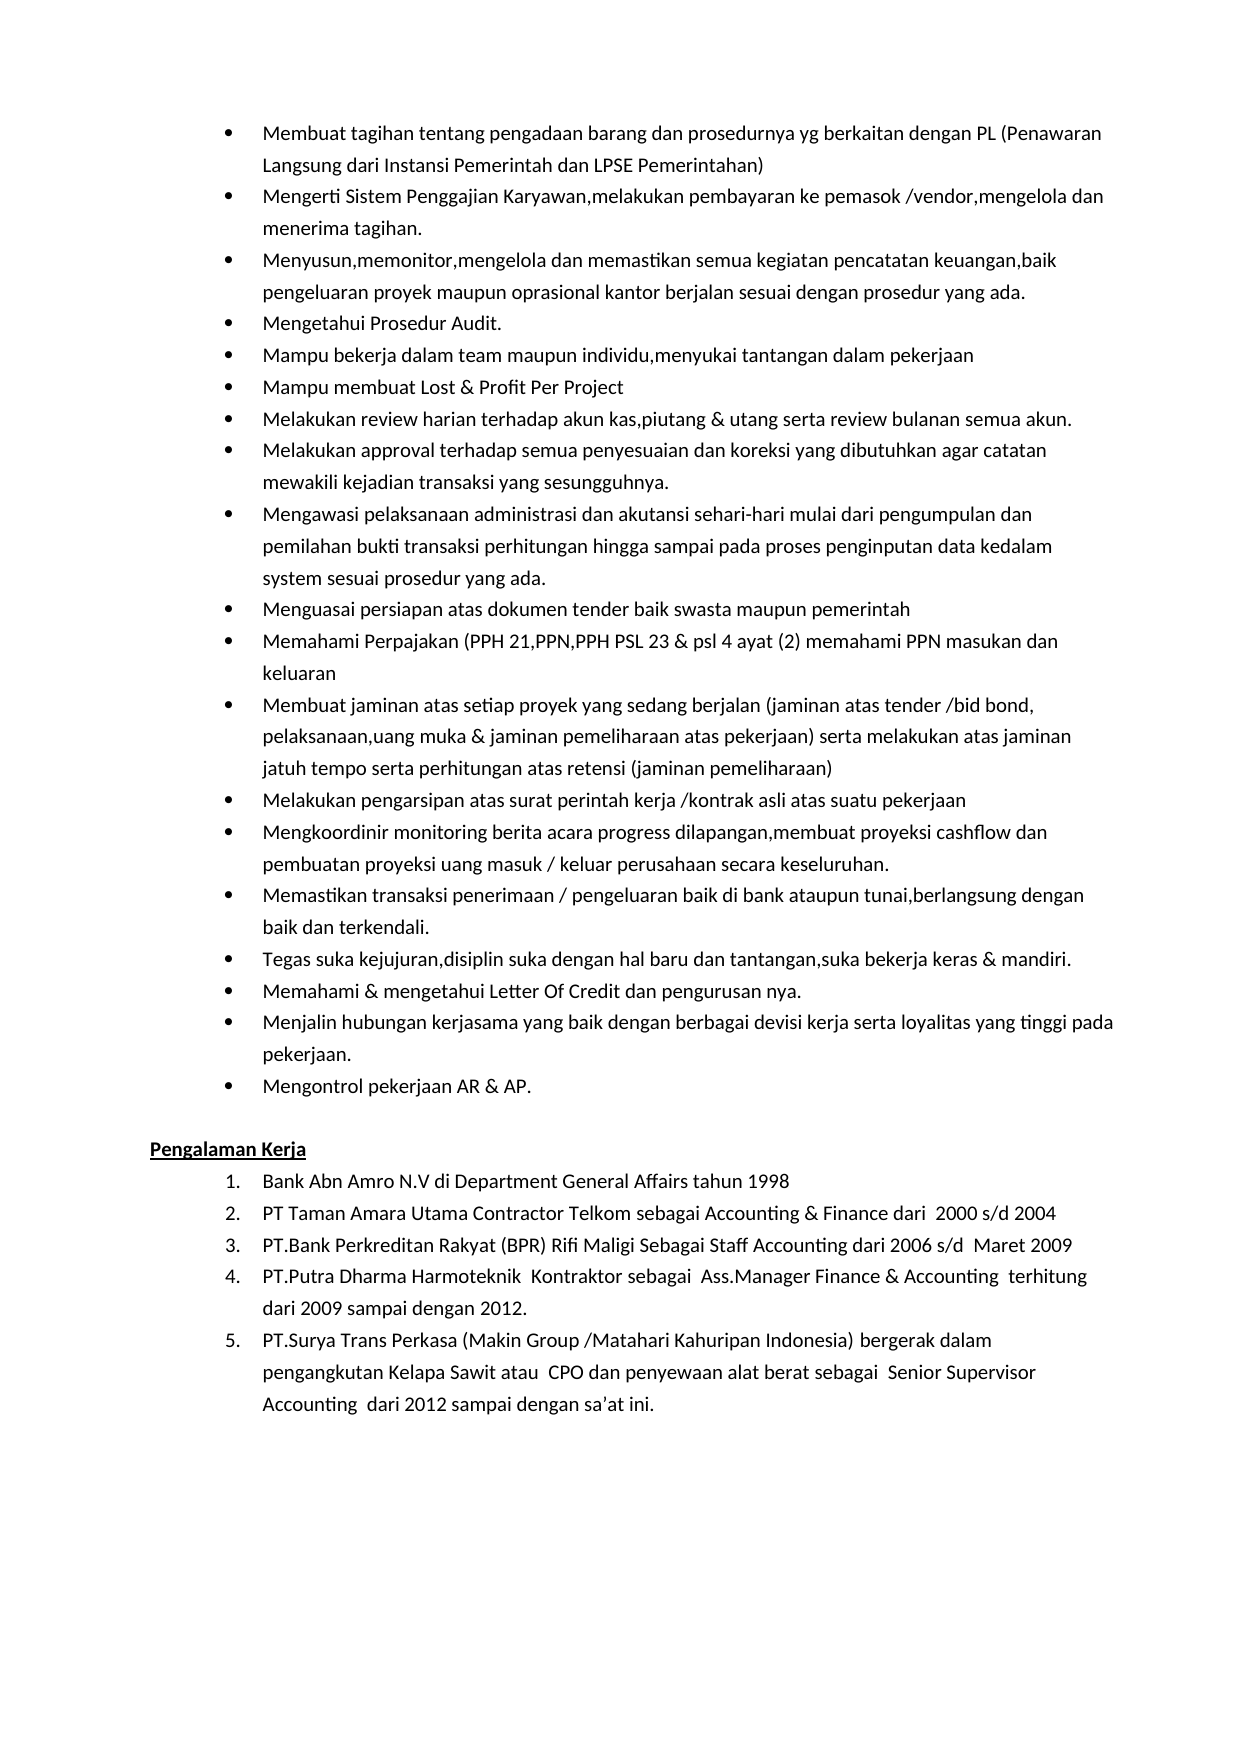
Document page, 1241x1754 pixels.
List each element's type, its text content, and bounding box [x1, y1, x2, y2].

list Memahami Perpajakan (PPH 21,PPN,PPH PSL 23 & psl 4 ayat (2) memahami PPN masukan dan keluaran [225, 628, 1117, 686]
list PT.Surya Trans Perkasa (Makin Group /Matahari Kahuripan Indonesia) bergerak dalam pengangkutan Kelapa Sawit atau CPO dan penyewaan alat berat sebagai Senior Supervisor Accounting dari 2012 sampai dengan sa’at ini. [225, 1327, 1117, 1416]
list Mengkoordinir monitoring berita acara progress dilapangan,membuat proyeksi cashflow dan pembuatan proyeksi uang masuk / keluar perusahaan secara keseluruhan. [225, 819, 1117, 876]
list Mengetahui Prosedur Audit. [225, 311, 1117, 336]
list Mampu bekerja dalam team maupun individu,menyukai tantangan dalam pekerjaan [225, 342, 1117, 368]
list Melakukan review harian terhadap akun kas,piutang & utang serta review bulanan semua akun. [225, 406, 1117, 431]
list PT.Bank Perkreditan Rakyat (BPR) Rifi Maligi Sebagai Staff Accounting dari 2006 s/d Maret 2009 [225, 1232, 1117, 1257]
list Memastikan transaksi penerimaan / pengeluaran baik di bank ataupun tunai,berlangsung dengan baik dan terkendali. [225, 882, 1117, 940]
list PT.Putra Dharma Harmoteknik Kontraktor sebagai Ass.Manager Finance & Accounting terhitung dari 2009 sampai dengan 2012. [225, 1264, 1117, 1321]
list PT Taman Amara Utama Contractor Telkom sebagai Accounting & Finance dari 2000 s/d 2004 [225, 1200, 1117, 1226]
list Bank Abn Amro N.V di Department General Affairs tahun 1998 [225, 1168, 1117, 1194]
list Membuat jaminan atas setiap proyek yang sedang berjalan (jaminan atas tender /bid bond, pelaksanaan,uang muka & jaminan pemeliharaan atas pekerjaan) serta melakukan atas jaminan jatuh tempo serta perhitungan atas retensi (jaminan pemeliharaan) [225, 692, 1117, 781]
list Menguasai persiapan atas dokumen tender baik swasta maupun pemerintah [225, 597, 1117, 622]
list Memahami & mengetahui Letter Of Credit dan pengurusan nya. [225, 978, 1117, 1003]
list Mengawasi pelaksanaan administrasi dan akutansi sehari-hari mulai dari pengumpulan dan pemilahan bukti transaksi perhitungan hingga sampai pada proses penginputan data kedalam system sesuai prosedur yang ada. [225, 501, 1117, 590]
list Pengalaman Kerja [150, 1137, 1117, 1162]
list Menjalin hubungan kerjasama yang baik dengan berbagai devisi kerja serta loyalitas yang tinggi pada pekerjaan. [225, 1009, 1117, 1067]
list Membuat tagihan tentang pengadaan barang dan prosedurnya yg berkaitan dengan PL (Penawaran Langsung dari Instansi Pemerintah dan LPSE Pemerintahan) [225, 120, 1117, 177]
list Mengerti Sistem Penggajian Karyawan,melakukan pembayaran ke pemasok /vendor,mengelola dan menerima tagihan. [225, 183, 1117, 241]
list Melakukan pengarsipan atas surat perintah kerja /kontrak asli atas suatu pekerjaan [225, 787, 1117, 813]
list Mampu membuat Lost & Profit Per Project [225, 374, 1117, 399]
list Tegas suka kejujuran,disiplin suka dengan hal baru dan tantangan,suka bekerja keras & mandiri. [225, 946, 1117, 971]
list Mengontrol pekerjaan AR & AP. [225, 1073, 1117, 1098]
list Menyusun,memonitor,mengelola dan memastikan semua kegiatan pencatatan keuangan,baik pengeluaran proyek maupun oprasional kantor berjalan sesuai dengan prosedur yang ada. [225, 247, 1117, 304]
list Melakukan approval terhadap semua penyesuaian dan koreksi yang dibutuhkan agar catatan mewakili kejadian transaksi yang sesungguhnya. [225, 438, 1117, 495]
